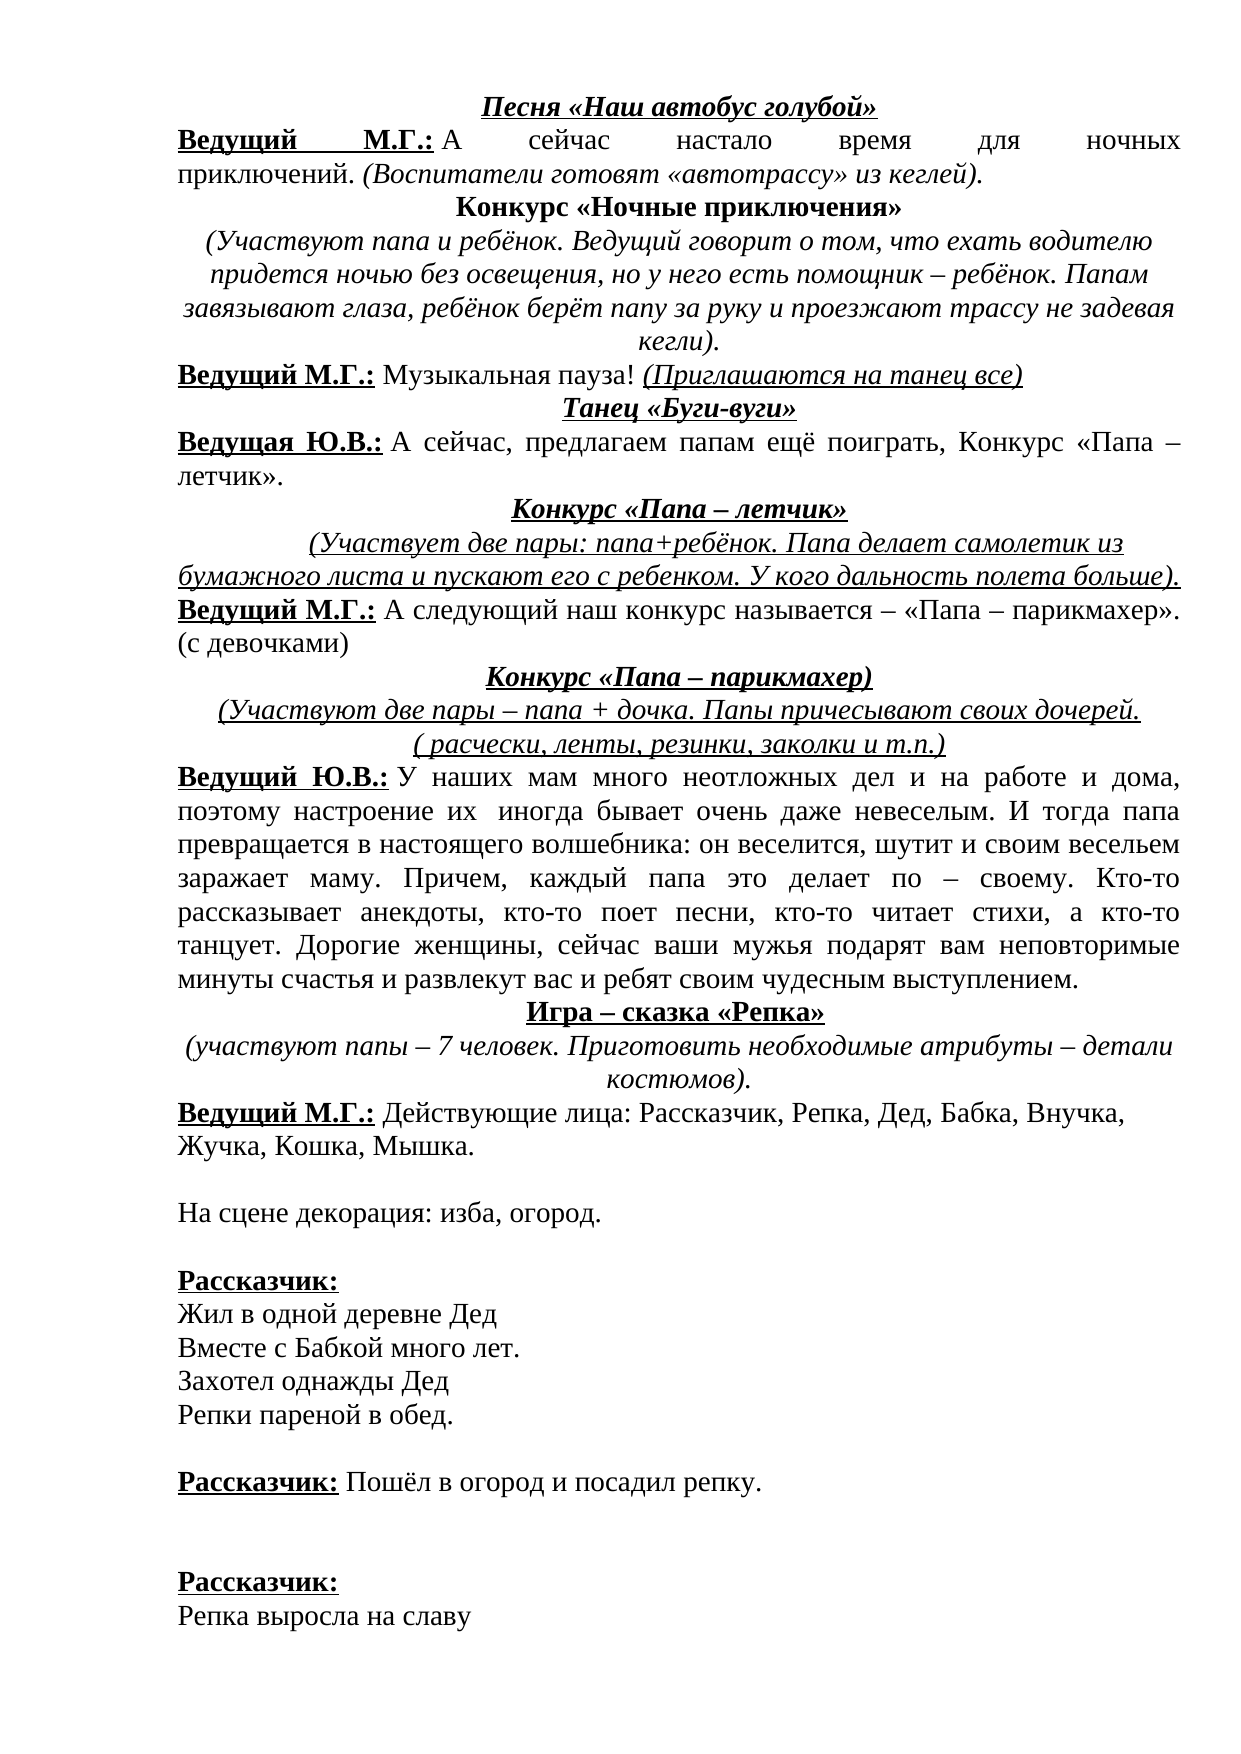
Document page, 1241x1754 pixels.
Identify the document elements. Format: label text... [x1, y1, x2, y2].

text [177, 1095, 1181, 1632]
text Конкурс «Ночные приключения» [177, 189, 1181, 223]
text (Участвуют папа и ребёнок. Ведущий говорит о том, что ехать водителю придется ночью без освещения, но у него есть помощник – ребёнок. Папам завязывают глаза, ребёнок берёт папу за руку и проезжают трассу не задевая кегли). [177, 223, 1181, 357]
text Ведущий М.Г.: А следующий наш конкурс называется – «Папа – парикмахер». (с девочками) [177, 592, 1181, 659]
text Танец «Буги-вуги» [177, 391, 1181, 424]
text Песня «Наш автобус голубой» [177, 89, 1181, 122]
text Конкурс «Папа – парикмахер) [177, 659, 1181, 692]
text Ведущий М.Г.: Музыкальная пауза! (Приглашаются на танец все) [177, 357, 1181, 391]
text Ведущий Ю.В.: У наших мам много неотложных дел и на работе и дома, поэтому настроение их иногда бывает очень даже невеселым. И тогда папа превращается в настоящего волшебника: он веселится, шутит и своим весельем заражает маму. Причем, каждый папа это делает по – своему. Кто-то рассказывает анекдоты, кто-то поет песни, кто-то читает стихи, а кто-то танцует. Дорогие женщины, сейчас ваши мужья подарят вам неповторимые минуты счастья и развлекут вас и ребят своим чудесным выступлением. [177, 759, 1181, 994]
text (участвуют папы – 7 человек. Приготовить необходимые атрибуты – детали костюмов). [177, 1028, 1181, 1095]
text Ведущая Ю.В.: А сейчас, предлагаем папам ещё поиграть, Конкурс «Папа – летчик». [177, 424, 1181, 491]
text Ведущий М.Г.: А сейчас настало время для ночных приключений. (Воспитатели готовят «автотрассу» из кеглей). [177, 122, 1181, 189]
text (Участвует две пары: папа+ребёнок. Папа делает самолетик из бумажного листа и пускают его с ребенком. У кого дальность полета больше). [177, 525, 1181, 592]
text Игра – сказка «Репка» [177, 994, 1181, 1028]
text (Участвуют две пары – папа + дочка. Папы причесывают своих дочерей. ( расчески, ленты, резинки, заколки и т.п.) [177, 692, 1181, 759]
text Конкурс «Папа – летчик» [177, 491, 1181, 525]
